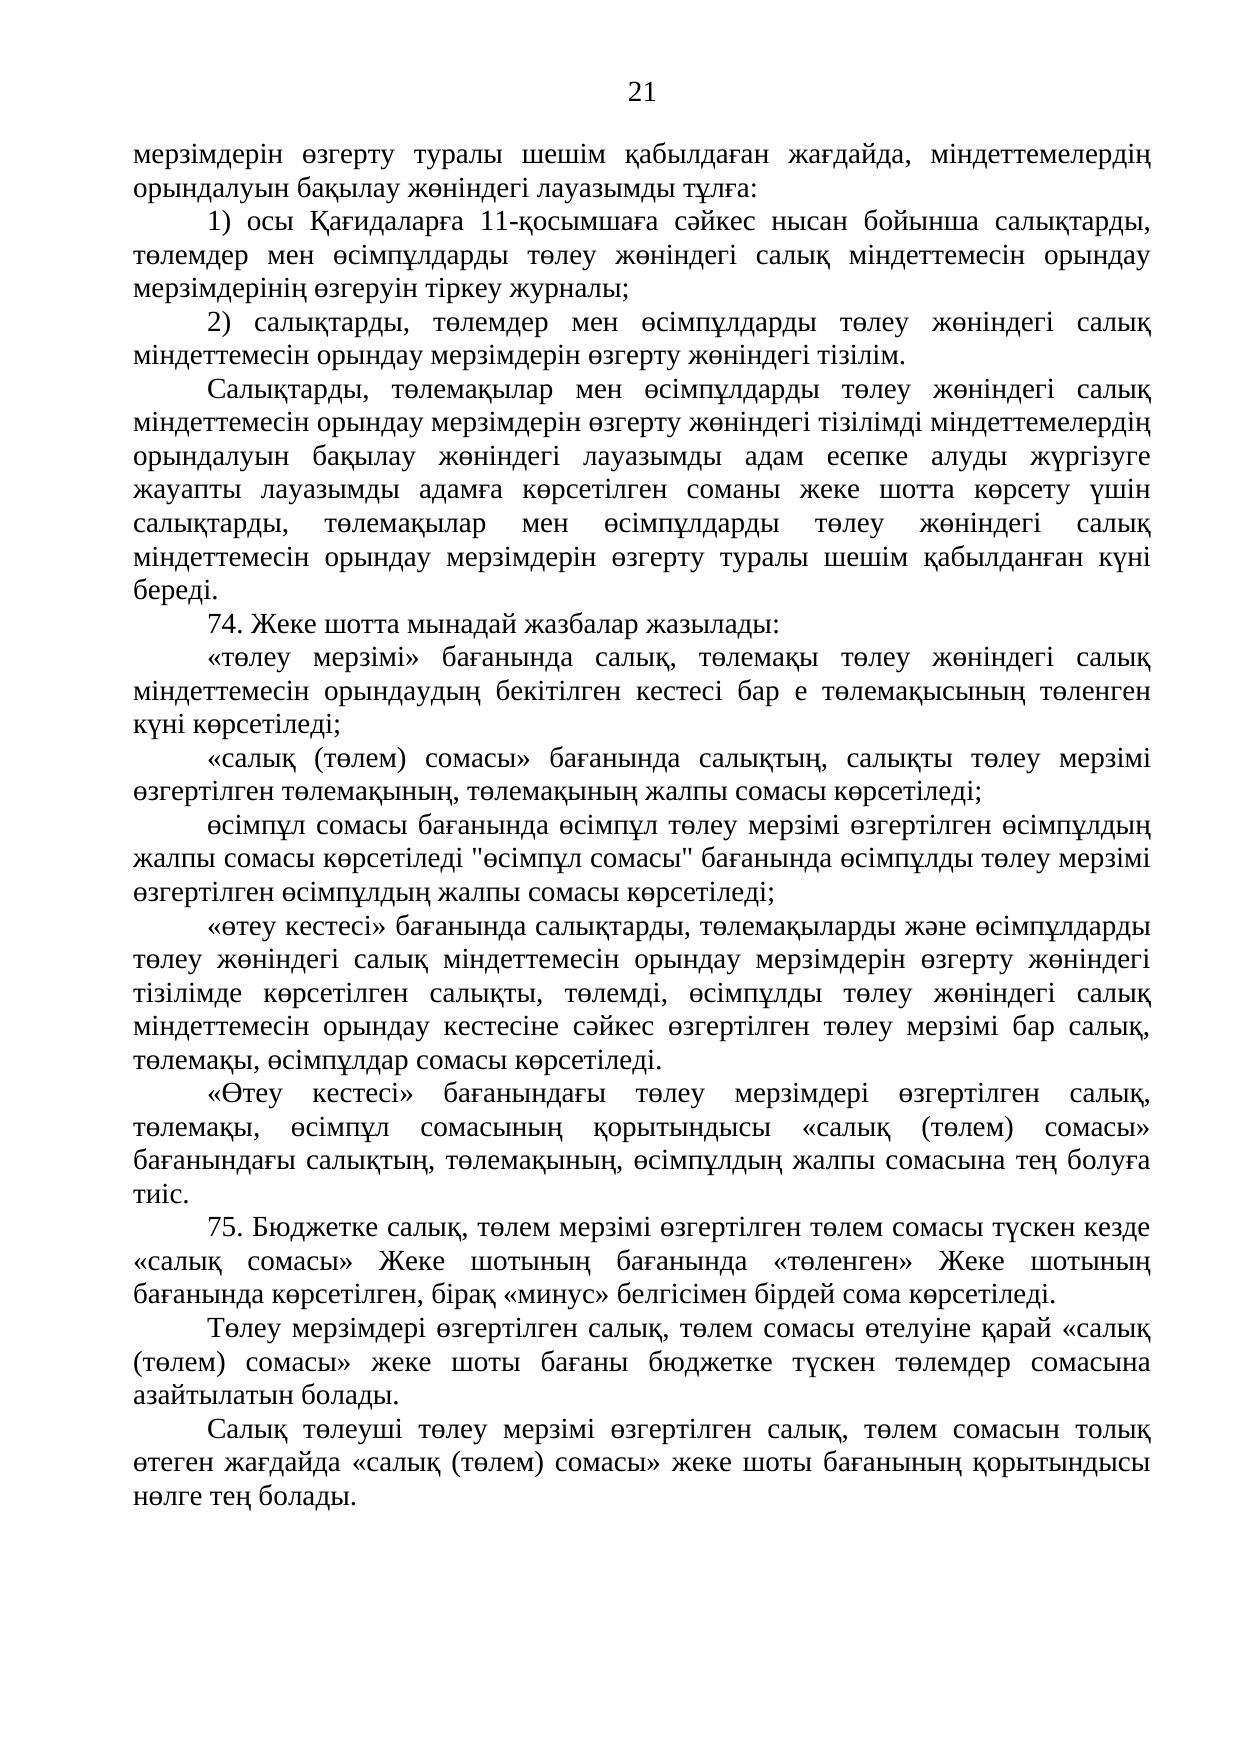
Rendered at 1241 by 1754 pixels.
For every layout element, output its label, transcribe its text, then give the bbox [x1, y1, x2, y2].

text Төлеу мерзімдері өзгертілген салық, төлем сомасы өтелуіне қарай «салық (төлем) сомасы» жеке шоты бағаны бюджетке түскен төлемдер сомасына азайтылатын болады. [133, 1310, 1152, 1411]
text «Өтеу кестесі» бағанындағы төлеу мерзімдері өзгертілген салық, төлемақы, өсімпұл сомасының қорытындысы «салық (төлем) сомасы» бағанындағы салықтың, төлемақының, өсімпұлдың жалпы сомасына тең болуға тиіс. [133, 1075, 1152, 1209]
text 2) салықтарды, төлемдер мен өсімпұлдарды төлеу жөніндегі салық міндеттемесін орындау мерзімдерін өзгерту жөніндегі тізілім. [133, 304, 1152, 371]
text өсімпұл сомасы бағанында өсімпұл төлеу мерзімі өзгертілген өсімпұлдың жалпы сомасы көрсетіледі "өсімпұл сомасы" бағанында өсімпұлды төлеу мерзімі өзгертілген өсімпұлдың жалпы сомасы көрсетіледі; [133, 807, 1152, 908]
text 75. Бюджетке салық, төлем мерзімі өзгертілген төлем сомасы түскен кезде «салық сомасы» Жеке шотының бағанында «төленген» Жеке шотының бағанында көрсетілген, бірақ «минус» белгісімен бірдей сома көрсетіледі. [133, 1209, 1152, 1310]
text Салық төлеуші төлеу мерзімі өзгертілген салық, төлем сомасын толық өтеген жағдайда «салық (төлем) сомасы» жеке шоты бағанының қорытындысы нөлге тең болады. [133, 1411, 1152, 1511]
text «өтеу кестесі» бағанында салықтарды, төлемақыларды және өсімпұлдарды төлеу жөніндегі салық міндеттемесін орындау мерзімдерін өзгерту жөніндегі тізілімде көрсетілген салықты, төлемді, өсімпұлды төлеу жөніндегі салық міндеттемесін орындау кестесіне сәйкес өзгертілген төлеу мерзімі бар салық, төлемақы, өсімпұлдар сомасы көрсетіледі. [133, 908, 1152, 1075]
text 74. Жеке шотта мынадай жазбалар жазылады: [133, 606, 1152, 639]
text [133, 136, 1152, 203]
text «салық (төлем) сомасы» бағанында салықтың, салықты төлеу мерзімі өзгертілген төлемақының, төлемақының жалпы сомасы көрсетіледі; [133, 740, 1152, 807]
text 1) осы Қағидаларға 11-қосымшаға сәйкес нысан бойынша салықтарды, төлемдер мен өсімпұлдарды төлеу жөніндегі салық міндеттемесін орындау мерзімдерінің өзгеруін тіркеу журналы; [133, 203, 1152, 304]
text «төлеу мерзімі» бағанында салық, төлемақы төлеу жөніндегі салық міндеттемесін орындаудың бекітілген кестесі бар е төлемақысының төленген күні көрсетіледі; [133, 639, 1152, 740]
text Салықтарды, төлемақылар мен өсімпұлдарды төлеу жөніндегі салық міндеттемесін орындау мерзімдерін өзгерту жөніндегі тізілімді міндеттемелердің орындалуын бақылау жөніндегі лауазымды адам есепке алуды жүргізуге жауапты лауазымды адамға көрсетілген соманы жеке шотта көрсету үшін салықтарды, төлемақылар мен өсімпұлдарды төлеу жөніндегі салық міндеттемесін орындау мерзімдерін өзгерту туралы шешім қабылданған күні береді. [133, 371, 1152, 606]
